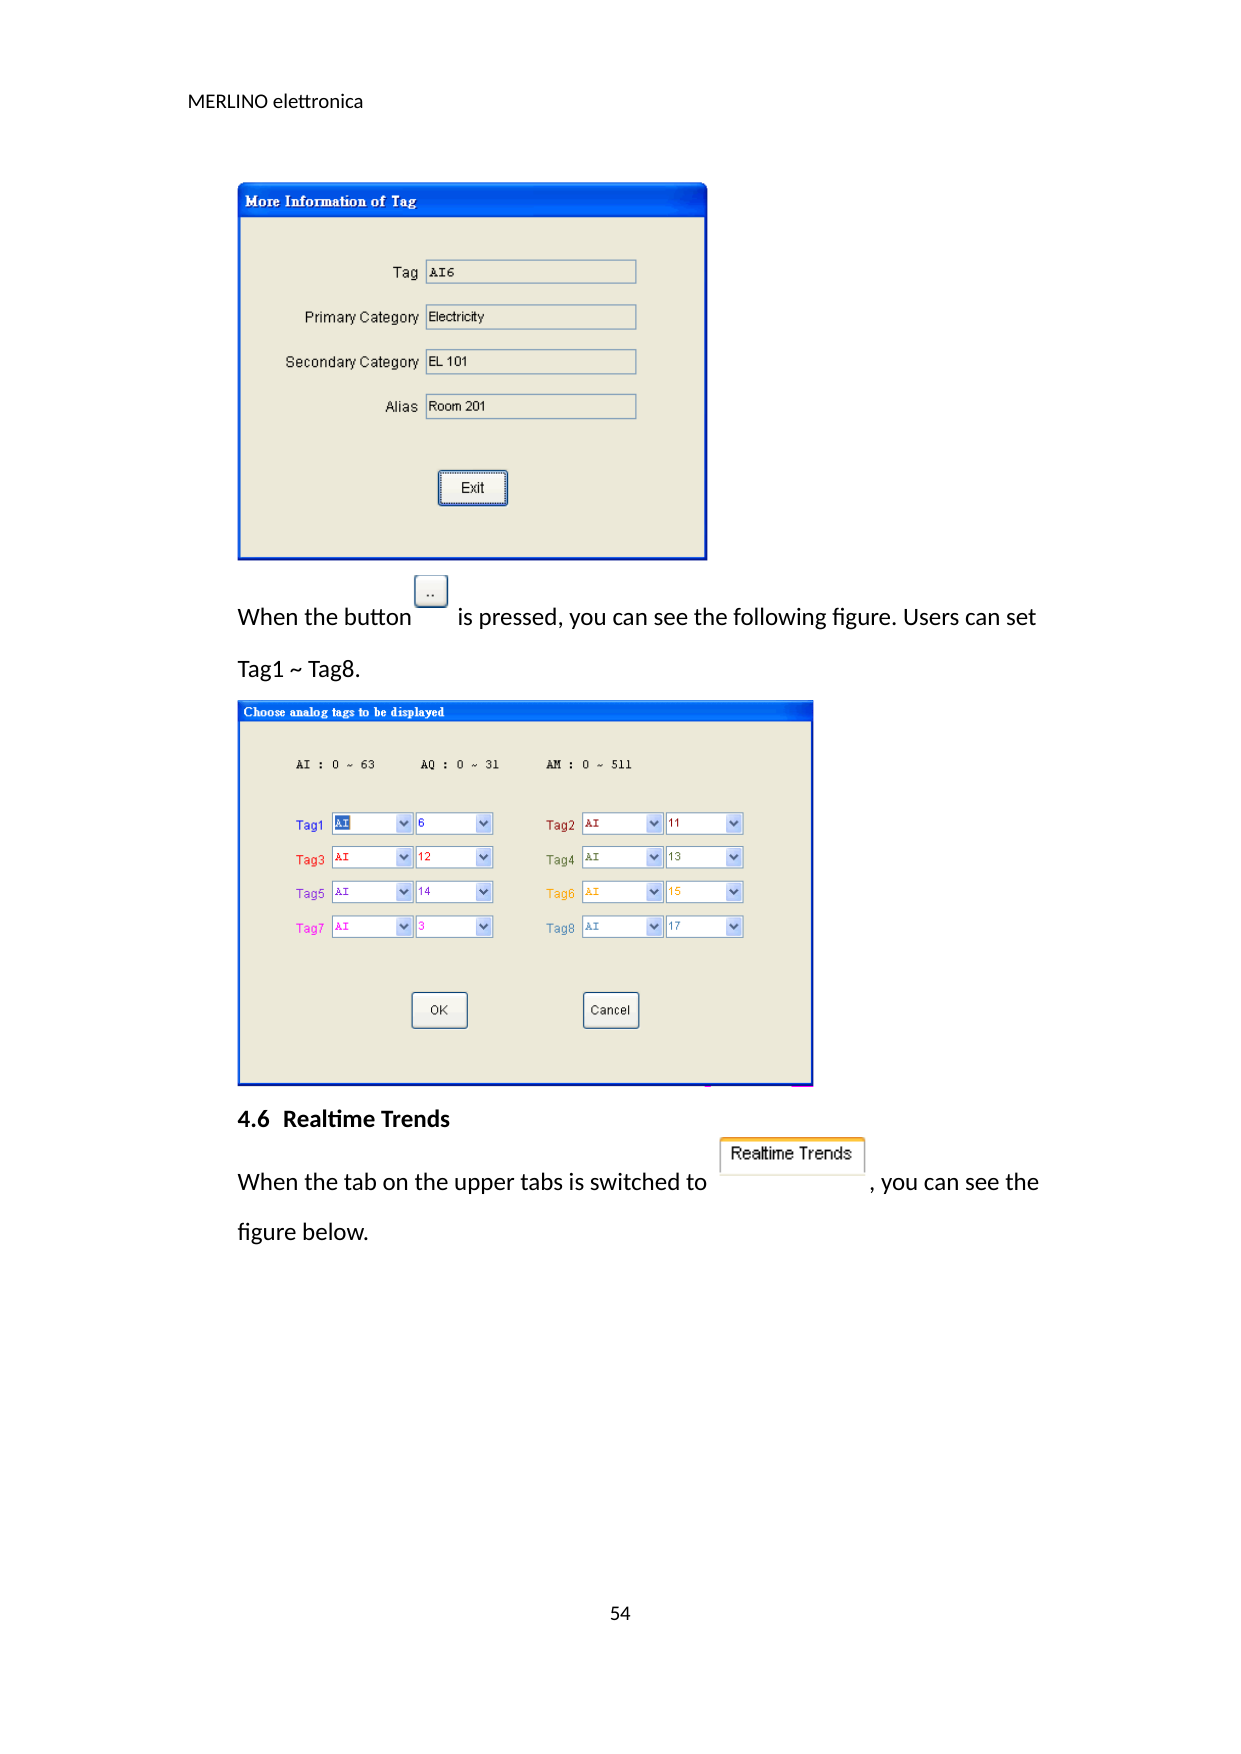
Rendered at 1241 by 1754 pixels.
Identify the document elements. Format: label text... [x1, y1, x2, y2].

list When the button is pressed, you can see the following figure. Users can set Tag1 ~ Tag8. [237, 575, 1053, 687]
picture [707, 1137, 869, 1176]
picture [237, 175, 708, 562]
picture [237, 700, 814, 1087]
picture [412, 575, 452, 608]
list When the tab on the upper tabs is switched to, you can see the figure below. [237, 1137, 1053, 1250]
list Realtime Trends [237, 1100, 1053, 1137]
